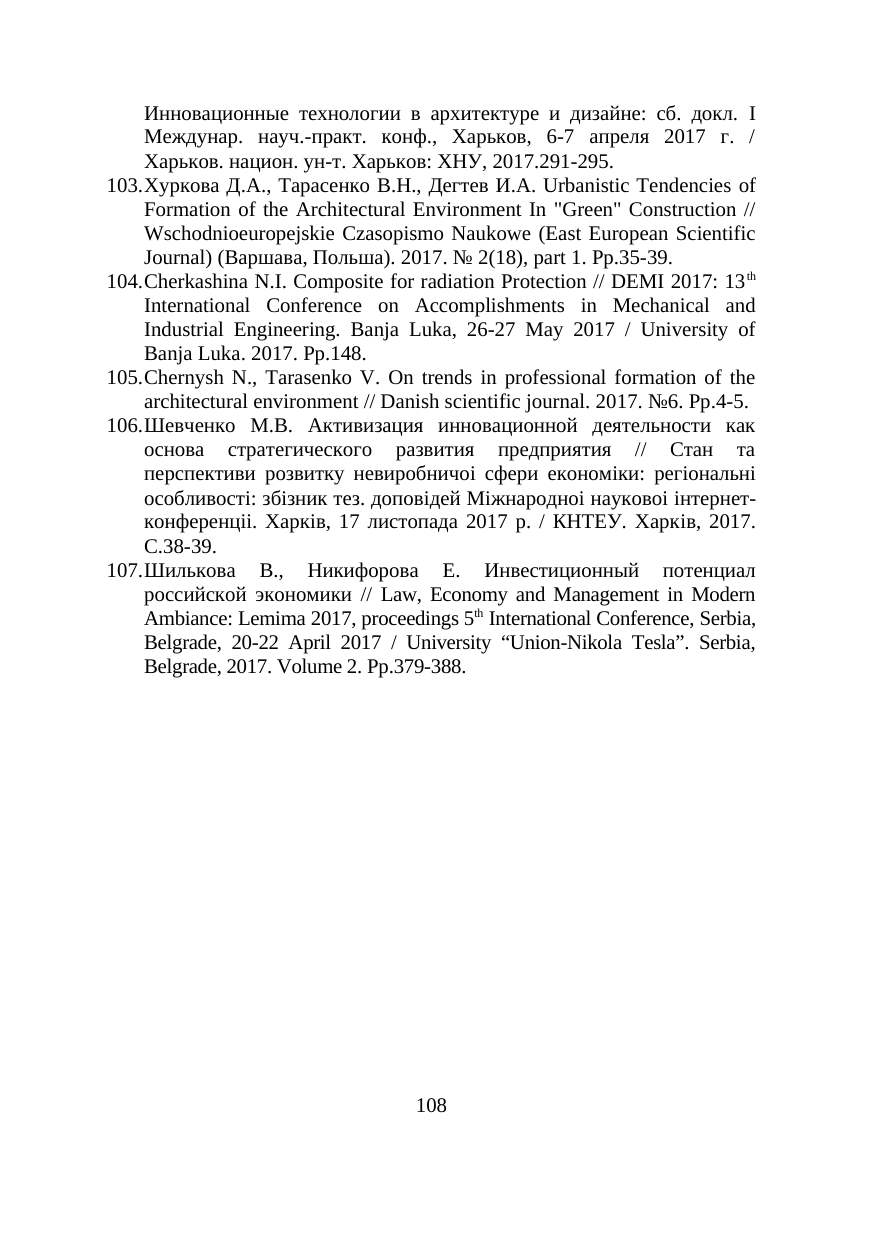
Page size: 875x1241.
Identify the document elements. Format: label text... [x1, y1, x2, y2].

list Шилькова В., Никифорова Е. Инвестиционный потенциал российской экономики // Law, Economy and Management in Modern Ambiance: Lemima 2017, proceedings 5th International Conference, Serbia, Belgrade, 20-22 April 2017 / University “Union-Nikola Tesla”. Serbia, Belgrade, 2017. Volume 2. Рр.379-388. [106, 558, 756, 678]
list Chernysh N., Tarasenko V. On trends in professional formation of the architectural environment // Danish scientific journal. 2017. №6. Pp.4-5. [106, 365, 756, 413]
list Хуркова Д.А., Тарасенко В.Н., Дегтев И.А. Urbanistic Tendencies оf Formation оf the Architectural Environment In "Green" Construction // Wschodnioeuropejskie Czasopismo Naukowe (East European Scientific Journal) (Варшава, Польша). 2017. № 2(18), part 1. Pp.35-39. [106, 173, 756, 269]
list Cherkashina N.I. Composite for radiation Protection // DEMI 2017: 13th International Conference on Accomplishments in Mechanical and Industrial Engineering. Banja Luka, 26-27 May 2017 / University of Banja Luka. 2017. Pp.148. [106, 269, 756, 365]
list Шевченко М.В. Активизация инновационной деятельности как основа стратегического развития предприятия // Стан та перспективи розвитку невиробничоi сфери економiки: регiональнi особливостi: збiзник тез. доповiдей Мiжнародноi науковоi iнтернет-конференцii. Харкiв, 17 листопада 2017 р. / КНТЕУ. Харкiв, 2017. С.38-39. [106, 413, 756, 558]
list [106, 100, 756, 173]
